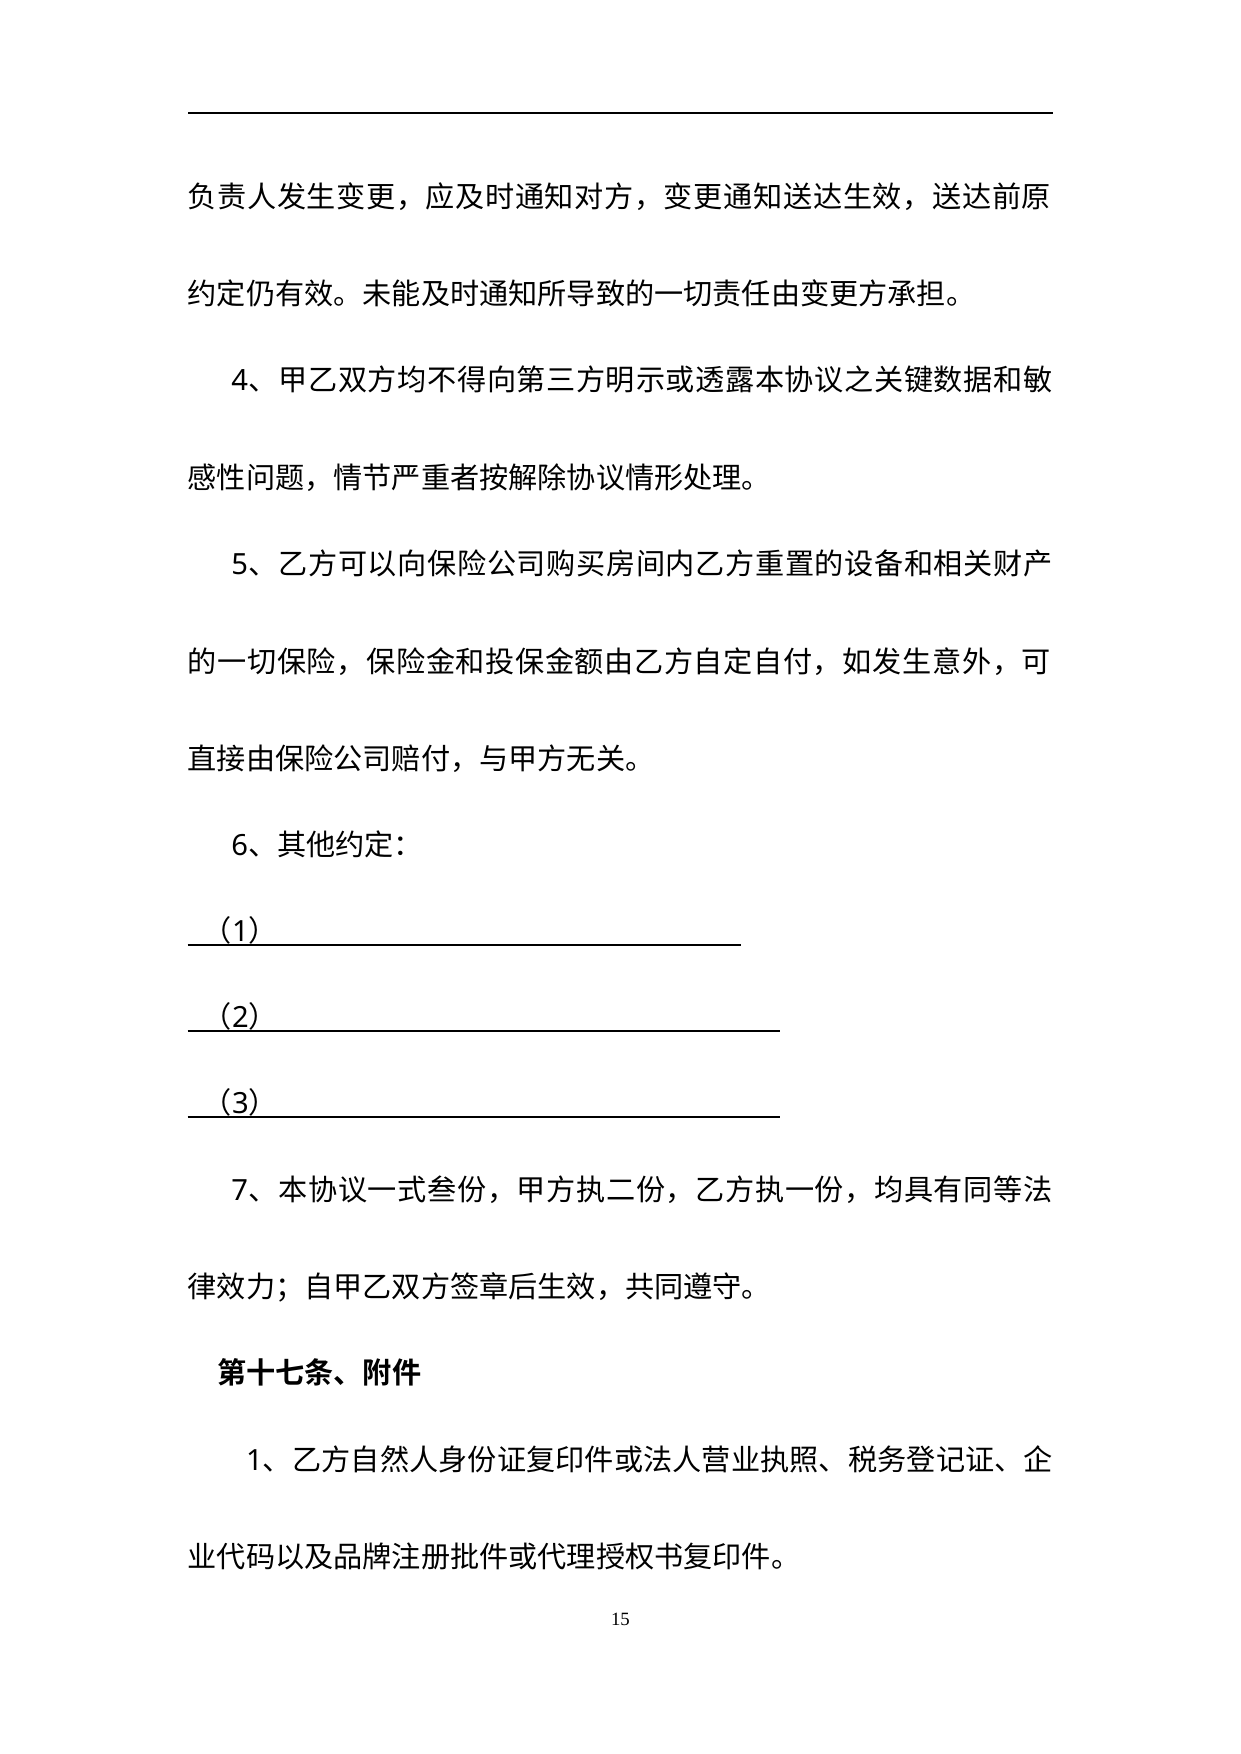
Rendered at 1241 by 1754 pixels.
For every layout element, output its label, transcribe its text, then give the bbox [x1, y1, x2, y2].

text 5、乙方可以向保险公司购买房间内乙方重置的设备和相关财产的一切保险，保险金和投保金额由乙方自定自付，如发生意外，可直接由保险公司赔付，与甲方无关。 [187, 529, 1053, 789]
text 第十七条、附件 [187, 1339, 1053, 1404]
text 7、本协议一式叁份，甲方执二份，乙方执一份，均具有同等法律效力；自甲乙双方签章后生效，共同遵守。 [187, 1155, 1053, 1317]
text 1、乙方自然人身份证复印件或法人营业执照、税务登记证、企业代码以及品牌注册批件或代理授权书复印件。 [187, 1425, 1053, 1587]
text 4、甲乙双方均不得向第三方明示或透露本协议之关键数据和敏感性问题，情节严重者按解除协议情形处理。 [187, 346, 1053, 508]
text （3） [187, 1069, 1053, 1134]
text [187, 162, 1053, 324]
text 6、其他约定： [187, 810, 1053, 875]
text （1） [187, 897, 1053, 962]
text （2） [187, 983, 1053, 1048]
